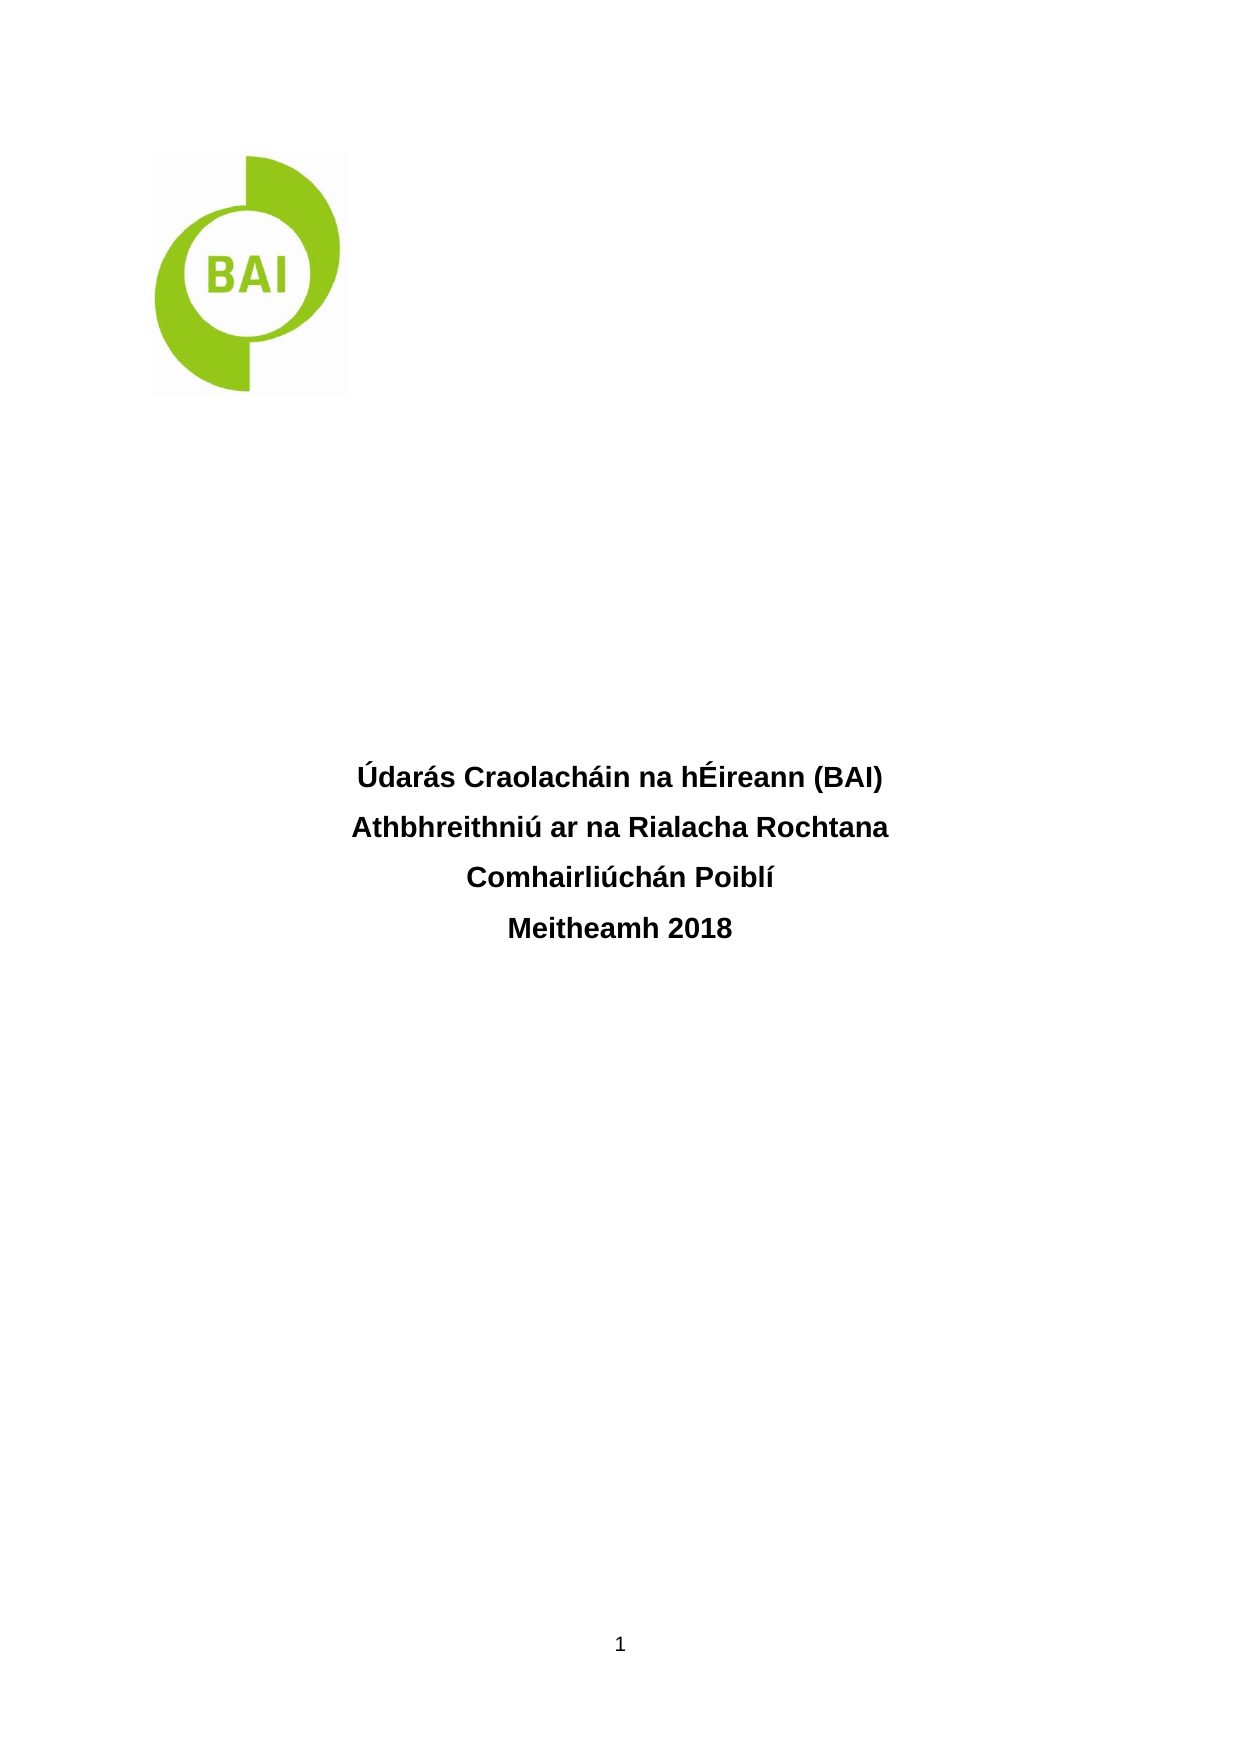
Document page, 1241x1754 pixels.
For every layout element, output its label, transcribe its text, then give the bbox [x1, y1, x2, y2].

text Comhairliúchán Poiblí [150, 860, 1090, 894]
picture [150, 150, 348, 396]
text Údarás Craolacháin na hÉireann (BAI) [150, 760, 1090, 793]
text Athbhreithniú ar na Rialacha Rochtana [150, 810, 1090, 843]
text Meitheamh 2018 [150, 911, 1090, 944]
